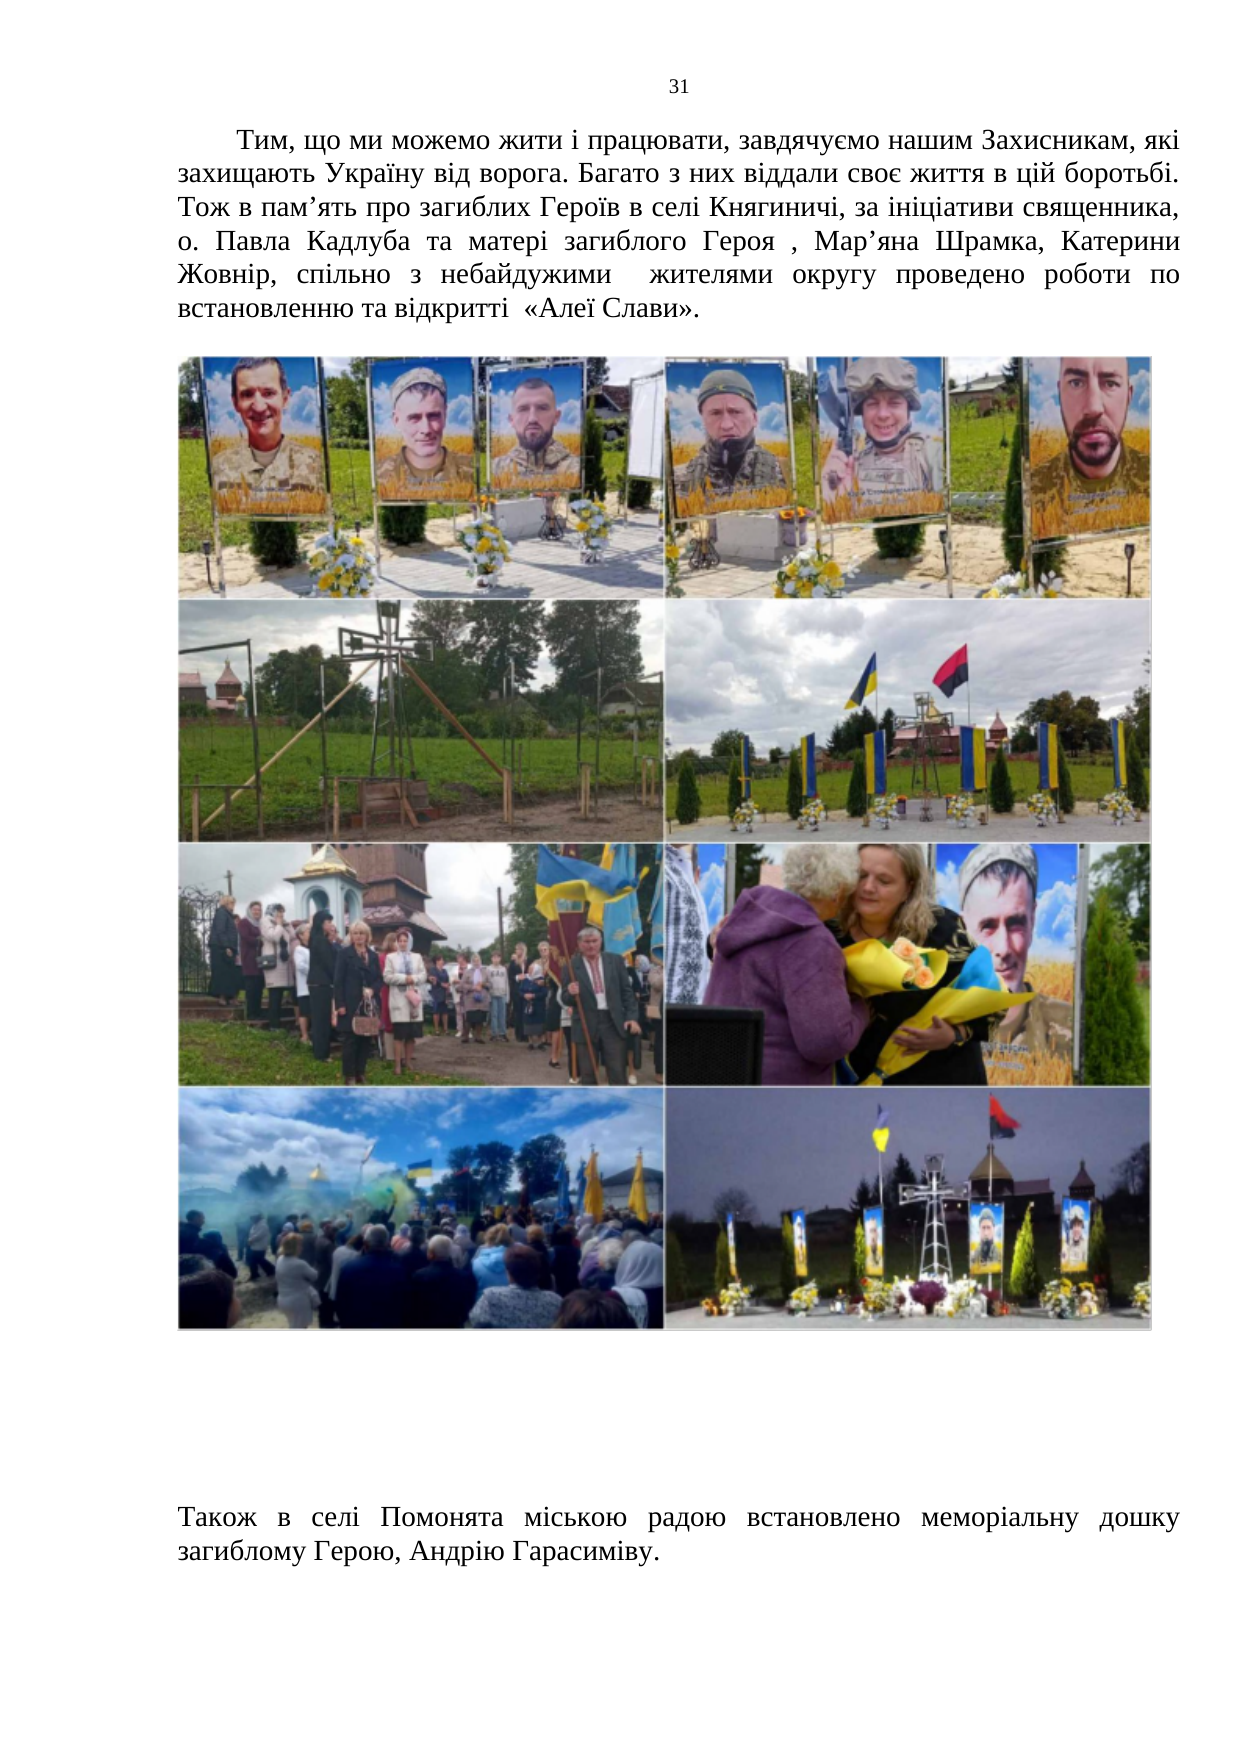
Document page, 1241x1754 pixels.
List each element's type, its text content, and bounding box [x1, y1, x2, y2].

picture [177, 356, 1153, 1332]
list Тим, що ми можемо жити і працювати, завдячуємо нашим Захисникам, які захищають Україну від ворога. Багато з них віддали своє життя в цій боротьбі. Тож в пам’ять про загиблих Героїв в селі Княгиничі, за ініціативи священника, о. Павла Кадлуба та матері загиблого Героя , Мар’яна Шрамка, Катерини Жовнір, спільно з небайдужими жителями округу проведено роботи по встановленню та відкритті «Алеї Слави». [177, 122, 1181, 323]
text Також в селі Помонята міською радою встановлено меморіальну дошку загиблому Герою, Андрію Гарасиміву. [177, 1499, 1181, 1566]
